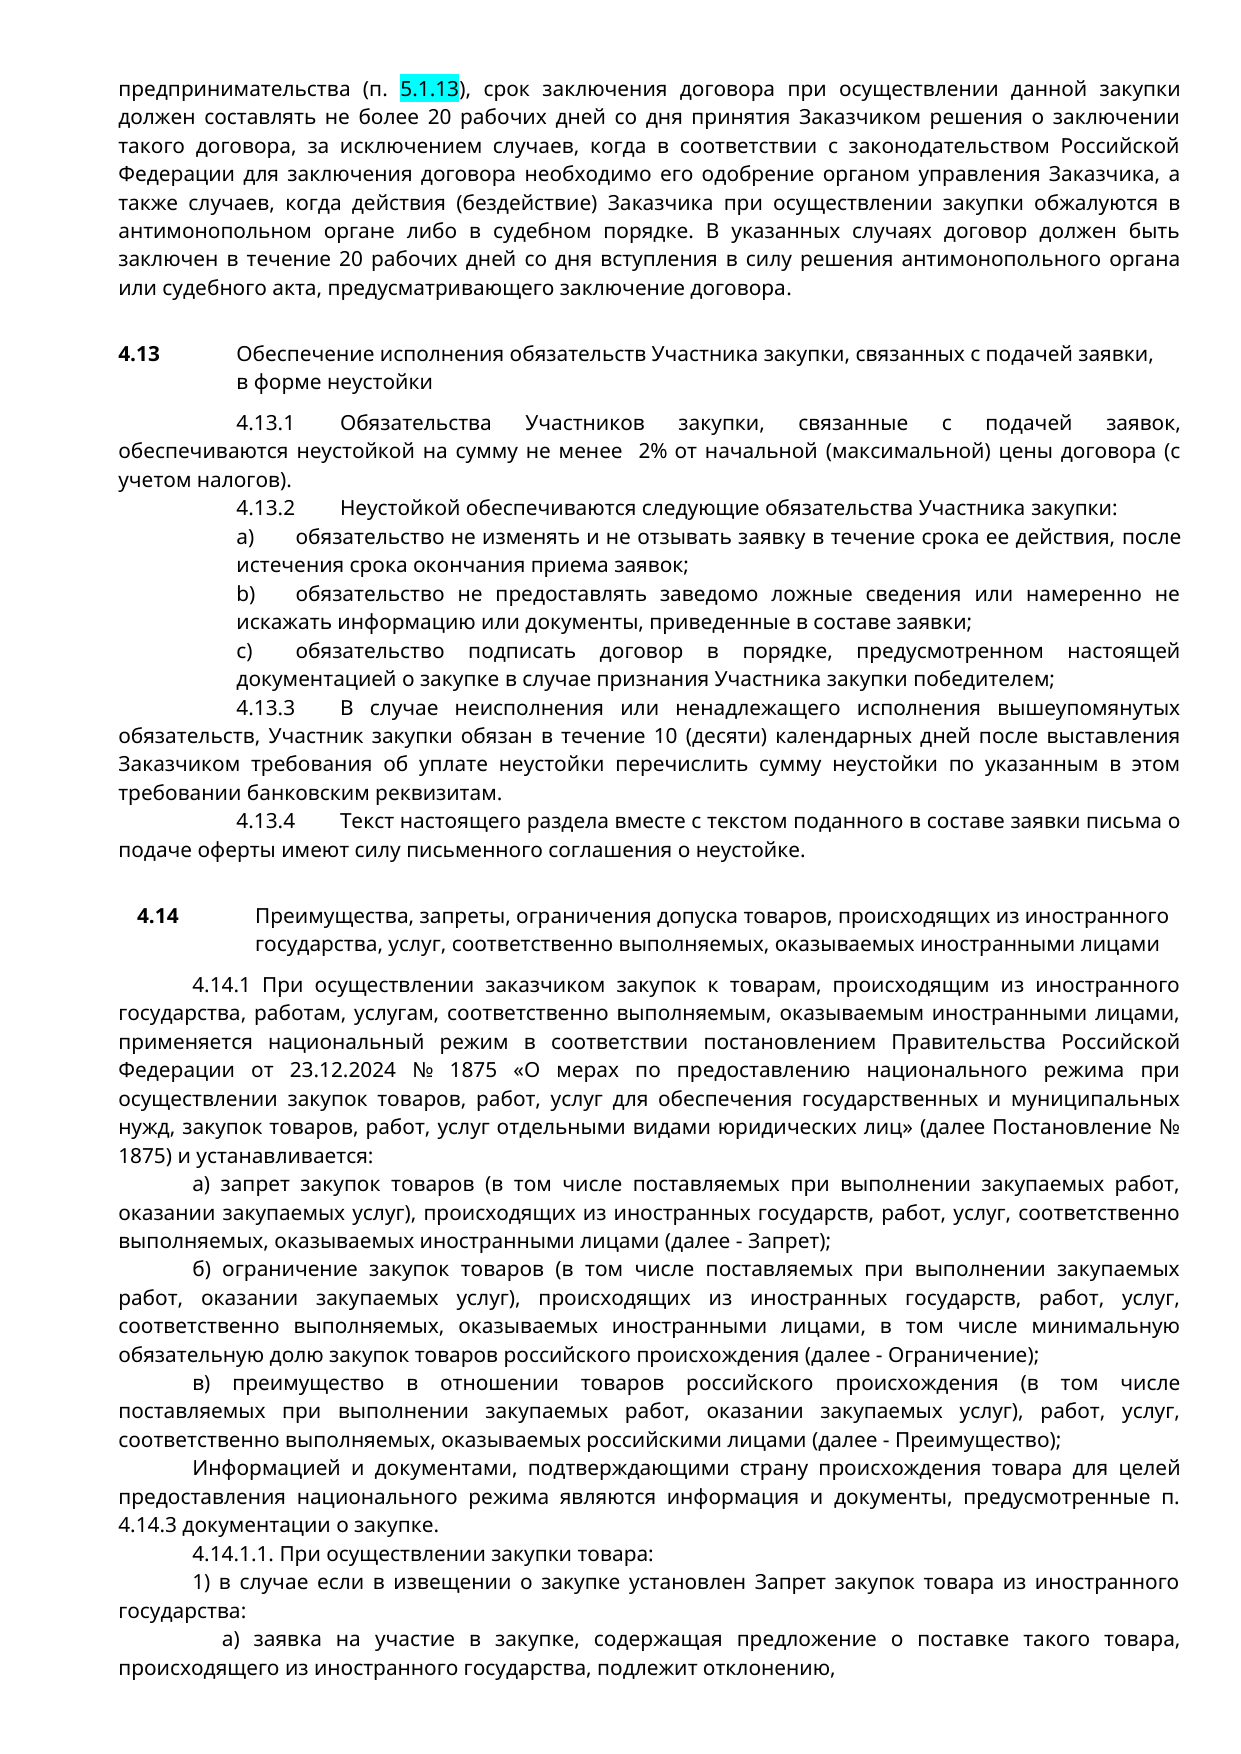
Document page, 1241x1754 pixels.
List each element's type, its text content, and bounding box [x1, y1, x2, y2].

text в) преимущество в отношении товаров российского происхождения (в том числе поставляемых при выполнении закупаемых работ, оказании закупаемых услуг), работ, услуг, соответственно выполняемых, оказываемых российскими лицами (далее - Преимущество); [118, 1368, 1181, 1453]
text 1) в случае если в извещении о закупке установлен Запрет закупок товара из иностранного государства: [118, 1567, 1181, 1624]
text 4.14.1.1. При осуществлении закупки товара: [118, 1539, 1181, 1567]
subtitle Обеспечение исполнения обязательств Участника закупки, связанных с подачей заявки, в форме неустойки [118, 339, 1181, 396]
list обязательство подписать договор в порядке, предусмотренном настоящей документацией о закупке в случае признания Участника закупки победителем; [236, 636, 1181, 693]
text 4.14.1 При осуществлении заказчиком закупок к товарам, происходящим из иностранного государства, работам, услугам, соответственно выполняемым, оказываемым иностранными лицами, применяется национальный режим в соответствии постановлением Правительства Российской Федерации от 23.12.2024 № 1875 «О мерах по предоставлению национального режима при осуществлении закупок товаров, работ, услуг для обеспечения государственных и муниципальных нужд, закупок товаров, работ, услуг отдельными видами юридических лиц» (далее Постановление № 1875) и устанавливается: [118, 970, 1181, 1169]
list Текст настоящего раздела вместе с текстом поданного в составе заявки письма о подаче оферты имеют силу письменного соглашения о неустойке. [118, 806, 1181, 863]
list Обязательства Участников закупки, связанные с подачей заявок, обеспечиваются неустойкой на сумму не менее 2% от начальной (максимальной) цены договора (с учетом налогов). [118, 408, 1181, 493]
list обязательство не изменять и не отзывать заявку в течение срока ее действия, после истечения срока окончания приема заявок; [236, 522, 1181, 579]
list обязательство не предоставлять заведомо ложные сведения или намеренно не искажать информацию или документы, приведенные в составе заявки; [236, 579, 1181, 636]
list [118, 74, 1181, 301]
text б) ограничение закупок товаров (в том числе поставляемых при выполнении закупаемых работ, оказании закупаемых услуг), происходящих из иностранных государств, работ, услуг, соответственно выполняемых, оказываемых иностранными лицами, в том числе минимальную обязательную долю закупок товаров российского происхождения (далее - Ограничение); [118, 1254, 1181, 1368]
subtitle Преимущества, запреты, ограничения допуска товаров, происходящих из иностранного государства, услуг, соответственно выполняемых, оказываемых иностранными лицами [137, 901, 1181, 958]
text Информацией и документами, подтверждающими страну происхождения товара для целей предоставления национального режима являются информация и документы, предусмотренные п. 4.14.3 документации о закупке. [118, 1453, 1181, 1539]
list Неустойкой обеспечиваются следующие обязательства Участника закупки: [118, 493, 1181, 522]
text а) заявка на участие в закупке, содержащая предложение о поставке такого товара, происходящего из иностранного государства, подлежит отклонению, [118, 1624, 1181, 1681]
text а) запрет закупок товаров (в том числе поставляемых при выполнении закупаемых работ, оказании закупаемых услуг), происходящих из иностранных государств, работ, услуг, соответственно выполняемых, оказываемых иностранными лицами (далее - Запрет); [118, 1169, 1181, 1254]
list В случае неисполнения или ненадлежащего исполнения вышеупомянутых обязательств, Участник закупки обязан в течение 10 (десяти) календарных дней после выставления Заказчиком требования об уплате неустойки перечислить сумму неустойки по указанным в этом требовании банковским реквизитам. [118, 693, 1181, 806]
